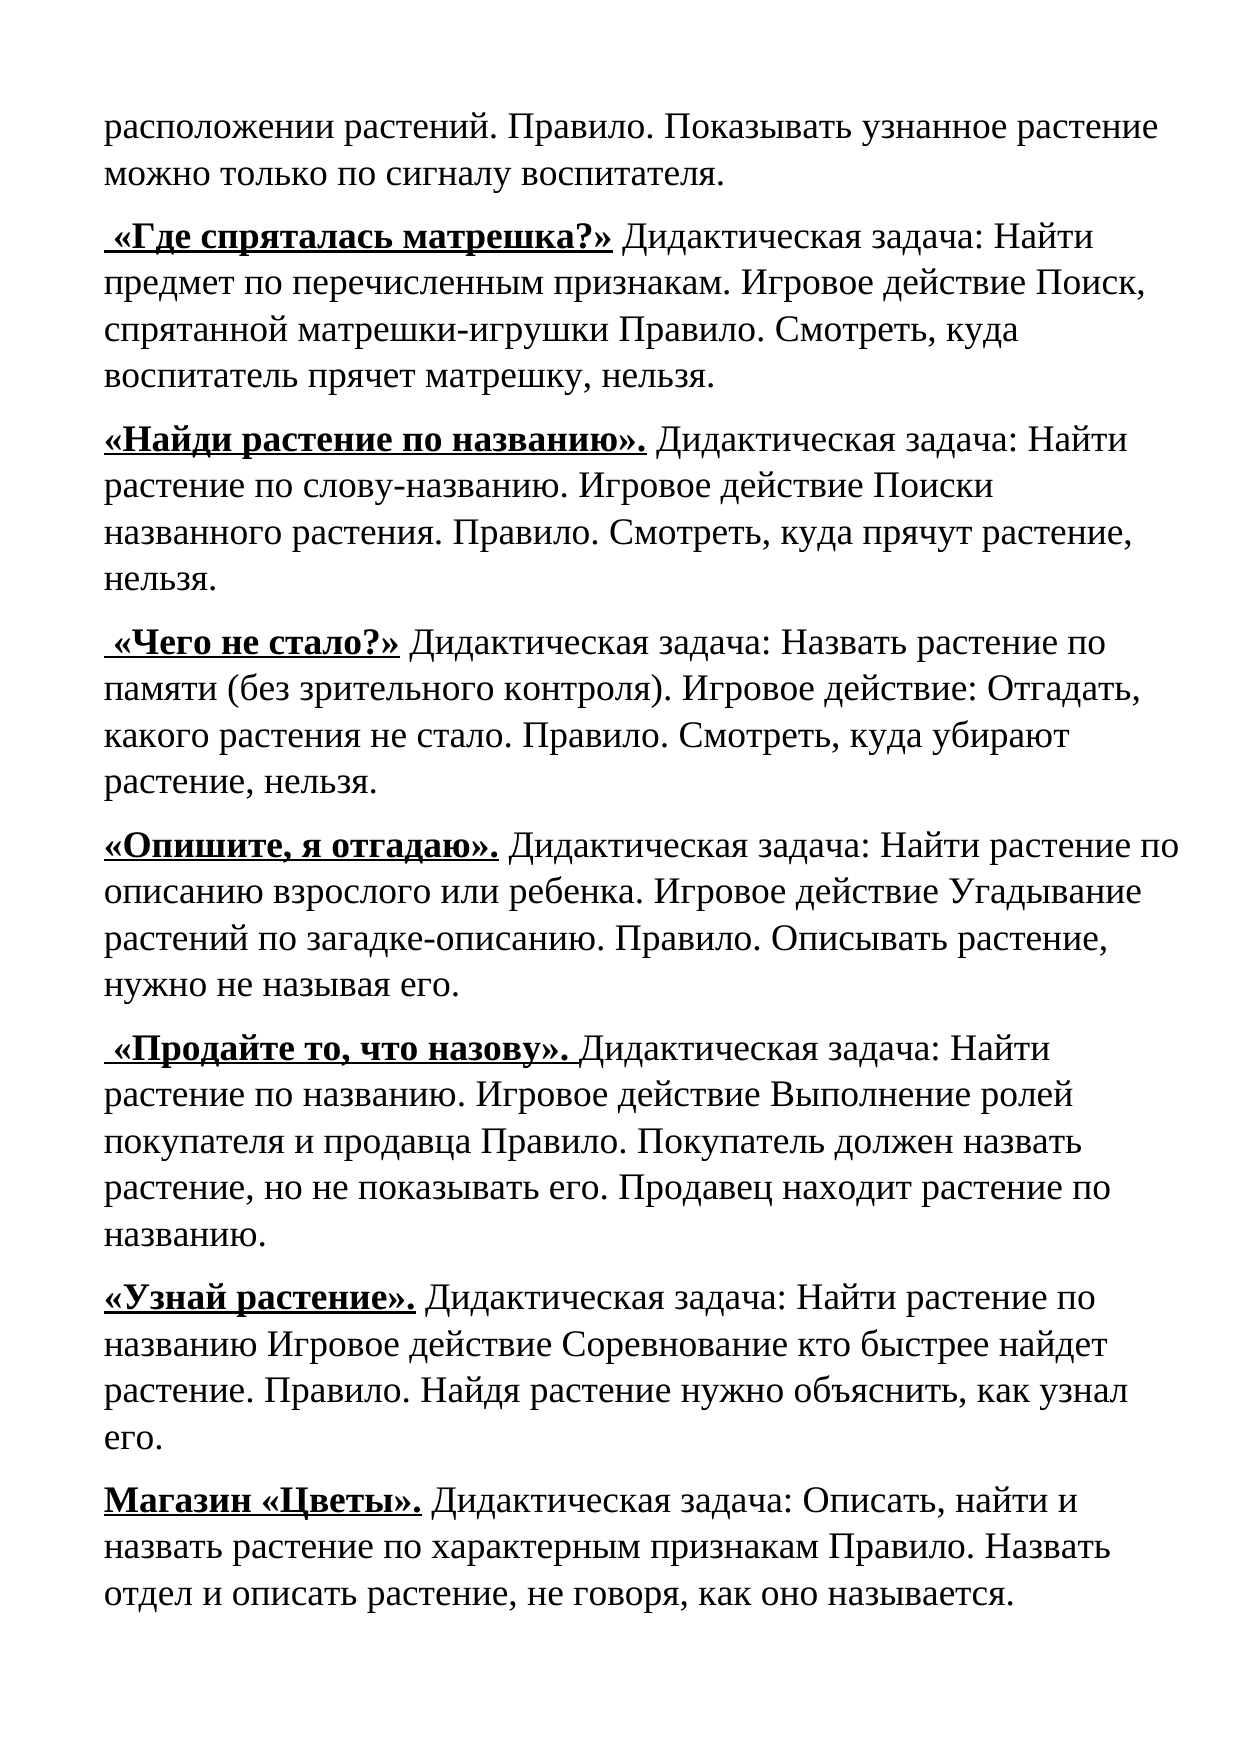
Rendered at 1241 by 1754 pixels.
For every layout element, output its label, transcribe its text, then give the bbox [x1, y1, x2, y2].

text Магазин «Цветы». Дидактическая задача: Описать, найти и назвать растение по характерным признакам Правило. Назвать отдел и описать растение, не говоря, как оно называется. [103, 1477, 1181, 1613]
text «Где спряталась матрешка?» Дидактическая задача: Найти предмет по перечисленным признакам. Игровое действие Поиск, спрятанной матрешки-игрушки Правило. Смотреть, куда воспитатель прячет матрешку, нельзя. [103, 213, 1181, 396]
text «Узнай растение». Дидактическая задача: Найти растение по названию Игровое действие Соревнование кто быстрее найдет растение. Правило. Найдя растение нужно объяснить, как узнал его. [103, 1274, 1181, 1457]
text «Продайте то, что назову». Дидактическая задача: Найти растение по названию. Игровое действие Выполнение ролей покупателя и продавца Правило. Покупатель должен назвать растение, но не показывать его. Продавец находит растение по названию. [103, 1025, 1181, 1254]
text «Найди растение по названию». Дидактическая задача: Найти растение по слову-названию. Игровое действие Поиски названного растения. Правило. Смотреть, куда прячут растение, нельзя. [103, 416, 1181, 599]
text «Чего не стало?» Дидактическая задача: Назвать растение по памяти (без зрительного контроля). Игровое действие: Отгадать, какого растения не стало. Правило. Смотреть, куда убирают растение, нельзя. [103, 619, 1181, 802]
text «Опишите, я отгадаю». Дидактическая задача: Найти растение по описанию взрослого или ребенка. Игровое действие Угадывание растений по загадке-описанию. Правило. Описывать растение, нужно не называя его. [103, 822, 1181, 1005]
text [103, 103, 1181, 193]
